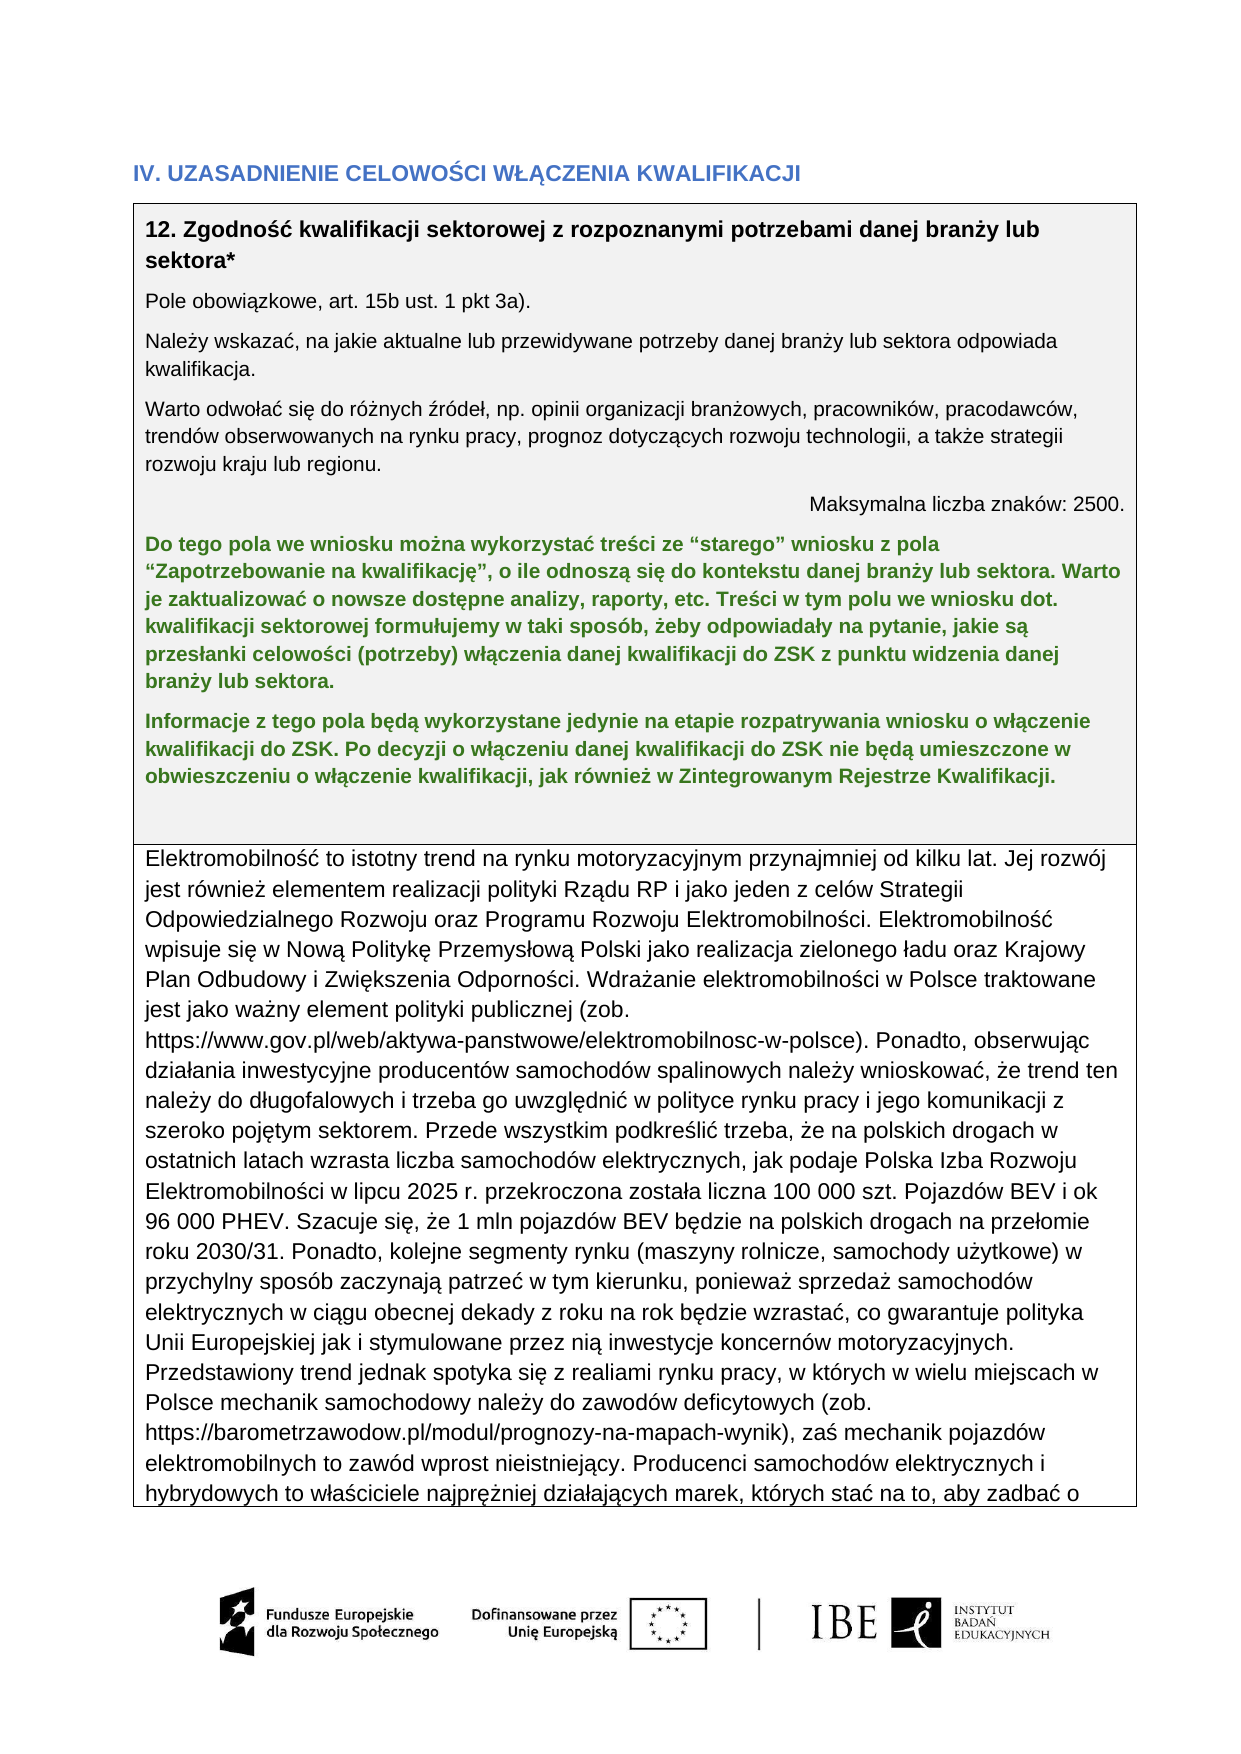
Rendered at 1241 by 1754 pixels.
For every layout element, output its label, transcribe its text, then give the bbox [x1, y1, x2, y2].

table_header 12. Zgodność kwalifikacji sektorowej z rozpoznanymi potrzebami danej branży lub sektora* Pole obowiązkowe, art. 15b ust. 1 pkt 3a). Należy wskazać, na jakie aktualne lub przewidywane potrzeby danej branży lub sektora odpowiada kwalifikacja. Warto odwołać się do różnych źródeł, np. opinii organizacji branżowych, pracowników, pracodawców, trendów obserwowanych na rynku pracy, prognoz dotyczących rozwoju technologii, a także strategii rozwoju kraju lub regionu. Maksymalna liczba znaków: 2500. Do tego pola we wniosku można wykorzystać treści ze “starego” wniosku z pola “Zapotrzebowanie na kwalifikację”, o ile odnoszą się do kontekstu danej branży lub sektora. Warto je zaktualizować o nowsze dostępne analizy, raporty, etc. Treści w tym polu we wniosku dot. kwalifikacji sektorowej formułujemy w taki sposób, żeby odpowiadały na pytanie, jakie są przesłanki celowości (potrzeby) włączenia danej kwalifikacji do ZSK z punktu widzenia danej branży lub sektora. Informacje z tego pola będą wykorzystane jedynie na etapie rozpatrywania wniosku o włączenie kwalifikacji do ZSK. Po decyzji o włączeniu danej kwalifikacji do ZSK nie będą umieszczone w obwieszczeniu o włączenie kwalifikacji, jak również w Zintegrowanym Rejestrze Kwalifikacji. [134, 204, 1136, 844]
text IV. UZASADNIENIE CELOWOŚCI WŁĄCZENIA KWALIFIKACJI [133, 160, 1137, 187]
picture [133, 1536, 1138, 1707]
